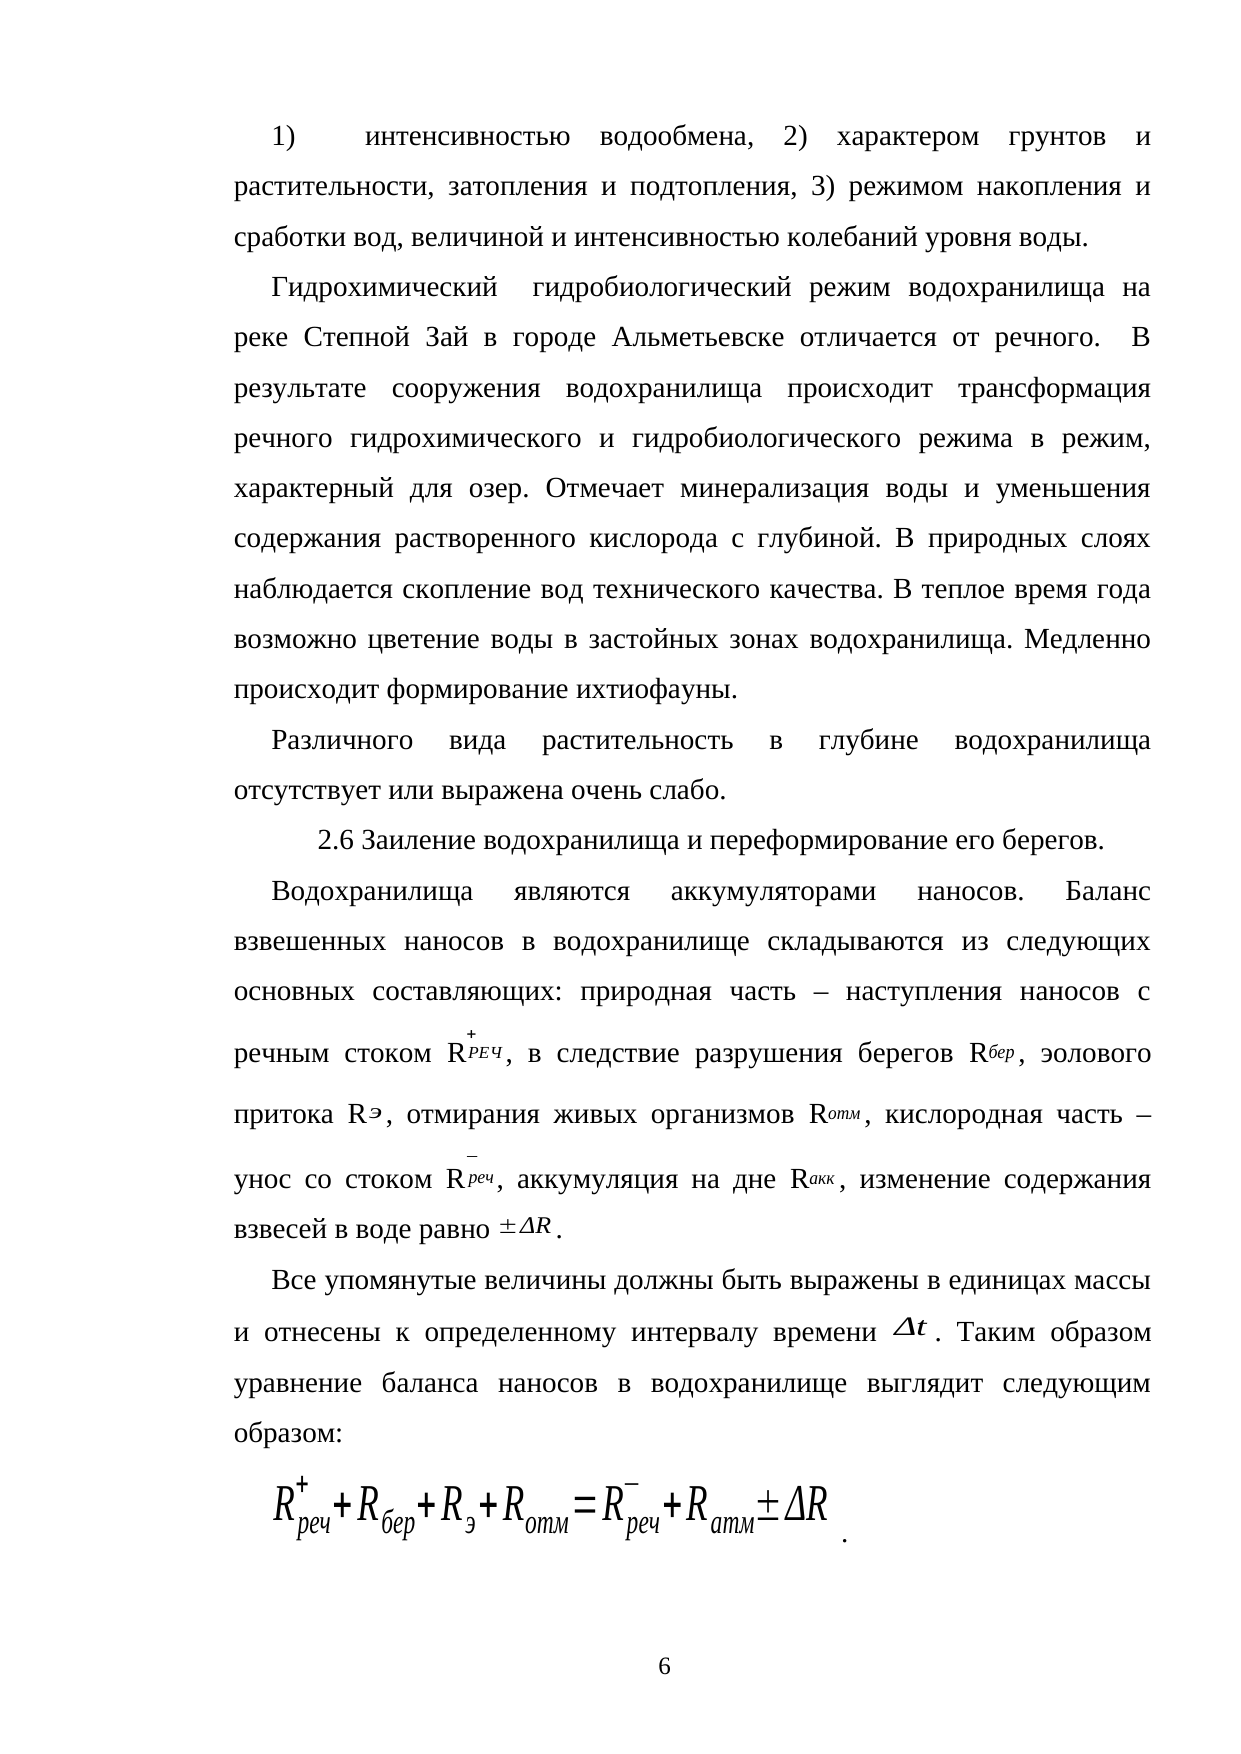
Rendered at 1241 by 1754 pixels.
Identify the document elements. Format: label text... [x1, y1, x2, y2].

text Различного вида растительность в глубине водохранилища отсутствует или выражена очень слабо. [233, 722, 1152, 806]
text Гидрохимический гидробиологический режим водохранилища на реке Степной Зай в городе Альметьевске отличается от речного. В результате сооружения водохранилища происходит трансформация речного гидрохимического и гидробиологического режима в режим, характерный для озер. Отмечает минерализация воды и уменьшения содержания растворенного кислорода с глубиной. В природных слоях наблюдается скопление вод технического качества. В теплое время года возможно цветение воды в застойных зонах водохранилища. Медленно происходит формирование ихтиофауны. [233, 269, 1152, 705]
text 2.6 Заиление водохранилища и переформирование его берегов. [233, 822, 1152, 856]
list интенсивностью водообмена, 2) характером грунтов и растительности, затопления и подтопления, 3) режимом накопления и сработки вод, величиной и интенсивностью колебаний уровня воды. [233, 118, 1152, 252]
text Водохранилища являются аккумуляторами наносов. Баланс взвешенных наносов в водохранилище складываются из следующих основных составляющих: природная часть – наступления наносов с речным стоком R, в следствие разрушения берегов R, эолового притока R, отмирания живых организмов R, кислородная часть – унос со стоком R, аккумуляция на дне R, изменение содержания взвесей в воде равно . [233, 873, 1152, 1245]
text Все упомянутые величины должны быть выражены в единицах массы и отнесены к определенному интервалу времени . Таким образом уравнение баланса наносов в водохранилище выглядит следующим образом: [233, 1262, 1152, 1449]
text . [233, 1466, 1152, 1548]
